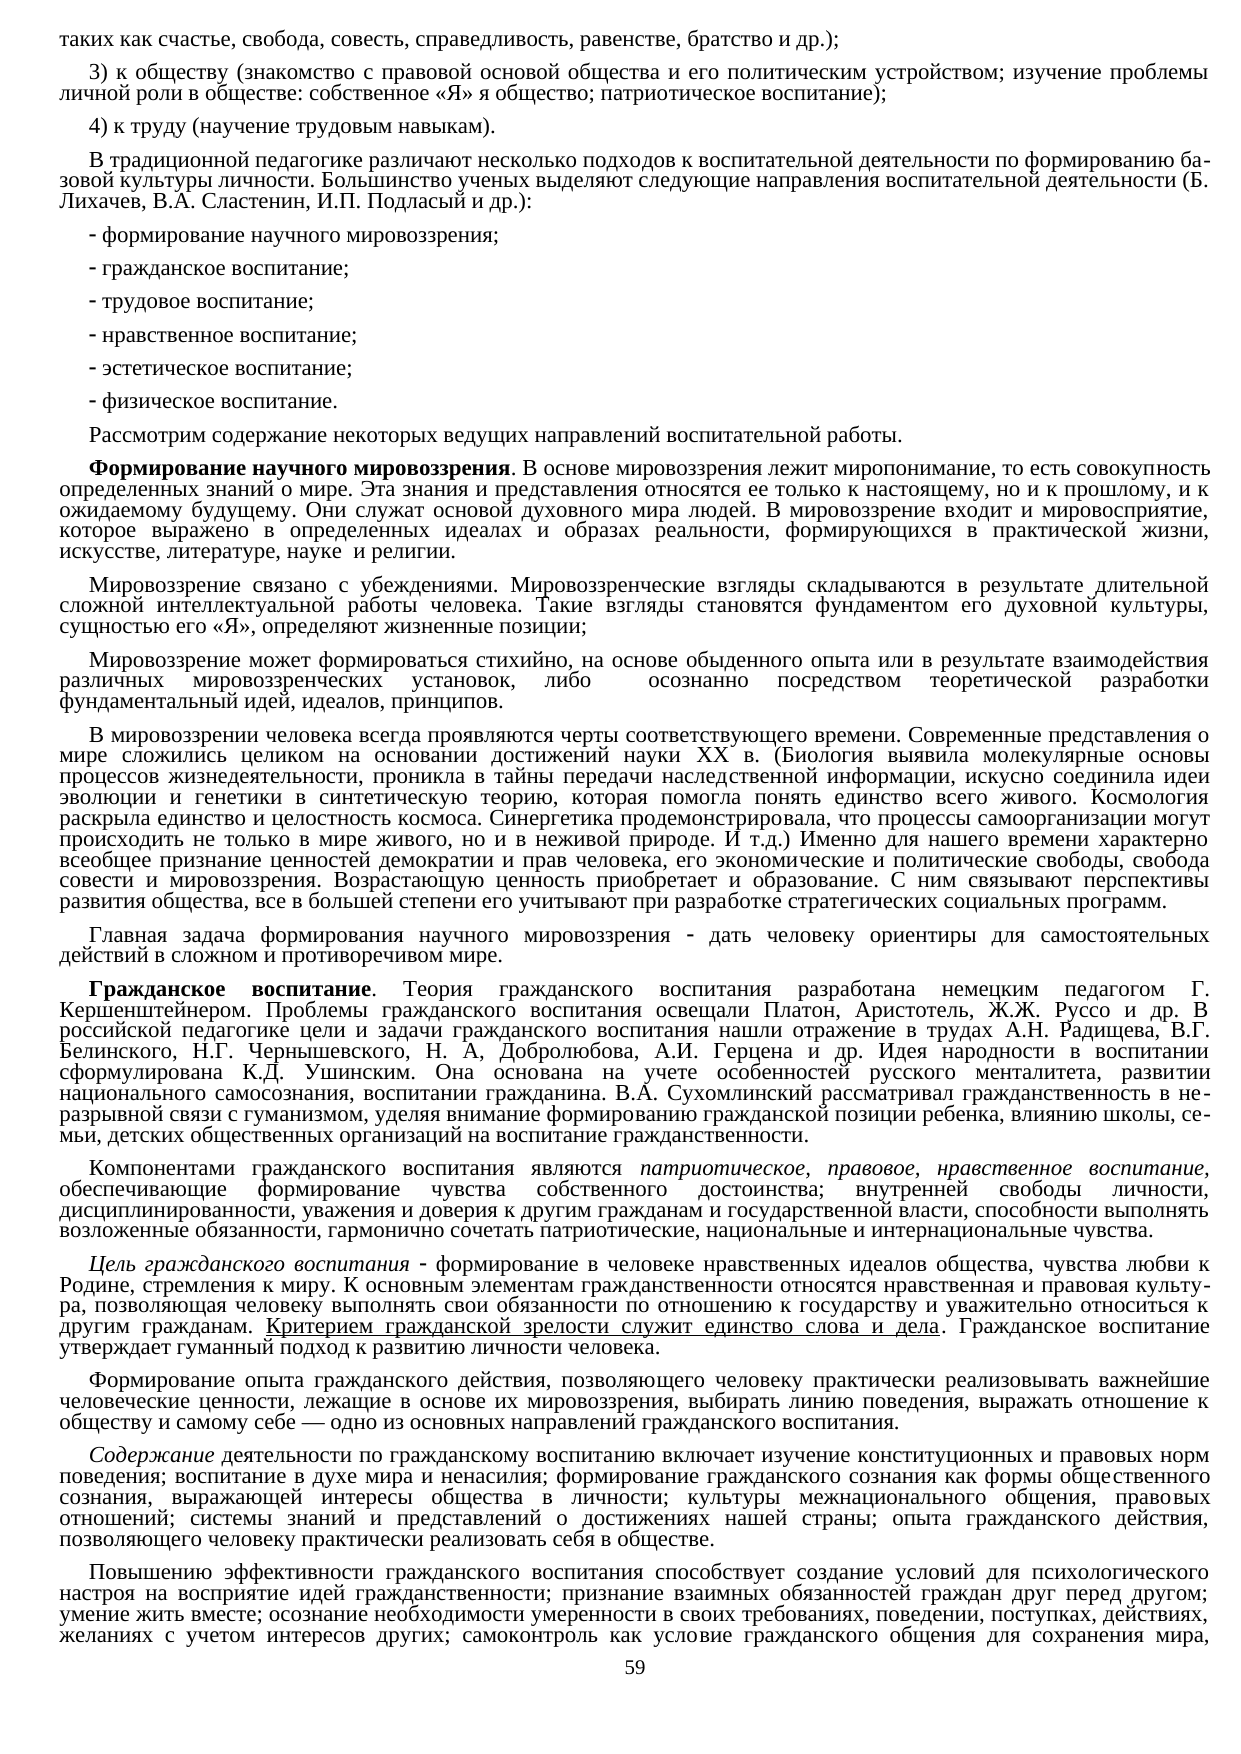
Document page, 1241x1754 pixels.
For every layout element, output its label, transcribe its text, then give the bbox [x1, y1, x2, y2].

text Мировоззрение может формироваться стихийно, на основе обыденного опыта или в результате взаимодействия различных мировоззренческих установок, либо осознанно посредством теоретической разработки фундаментальный идей, идеалов, принципов. [59, 650, 1211, 713]
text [59, 1563, 1211, 1646]
text Рассмотрим содержание некоторых ведущих направлений воспитательной работы. [59, 425, 1211, 446]
text Главная задача формирования научного мировоззрения дать человеку ориентиры для самостоятельных действий в сложном и противоречивом мире. [59, 925, 1211, 967]
text трудовое воспитание; [59, 292, 1211, 313]
text 4) к труду (научение трудовым навыкам). [59, 117, 1211, 138]
text гражданское воспитание; [59, 259, 1211, 279]
text формирование научного мировоззрения; [59, 225, 1211, 246]
text Формирование научного мировоззрения. В основе мировоззрения лежит миропонимание, то есть совокупность определенных знаний о мире. Эта знания и представления относятся ее только к настоящему, но и к прошлому, и к ожидаемому будущему. Они служат основой духовного мира людей. В мировоззрение входит и мировосприятие, которое выражено в определенных идеалах и образах реальности, формирующихся в практической жизни, искусстве, литературе, науке и религии. [59, 459, 1211, 563]
text Гражданское воспитание. Теория гражданского воспитания разработана немецким педагогом Г. Кершенштейнером. Проблемы гражданского воспитания освещали Платон, Аристотель, Ж.Ж. Руссо и др. В российской педагогике цели и задачи гражданского воспитания нашли отражение в трудах A.Н. Радищева, В.Г. Белинского, Н.Г. Чернышевского, Н. А, Добролюбова, А.И. Герцена и др. Идея народности в воспитании сформулирована К.Д. Ушинским. Она основана на учете особенностей русского менталитета, развитии национального самосознания, воспитании гражданина. В.А. Сухомлинский рассматривал гражданственность в неразрывной связи с гуманизмом, уделяя внимание формированию гражданской позиции ребенка, влиянию школы, семьи, детских общественных организаций на воспитание гражданственности. [59, 979, 1211, 1146]
text В мировоззрении человека всегда проявляются черты соответствующего времени. Современные представления о мире сложились целиком на основании достижений науки XX в. (Биология выявила молекулярные основы процессов жизнедеятельности, проникла в тайны передачи наследственной информации, искусно соединила идеи эволюции и генетики в синтетическую теорию, которая помогла понять единство всего живого. Космология раскрыла единство и целостность космоса. Синергетика продемонстрировала, что процессы самоорганизации могут происходить не только в мире живого, но и в неживой природе. И т.д.) Именно для нашего времени характерно всеобщее признание ценностей демократии и прав человека, его экономические и политические свободы, свобода совести и мировоззрения. Возрастающую ценность приобретает и образование. С ним связывают перспективы развития общества, все в большей степени его учитывают при разработке стратегических социальных программ. [59, 725, 1211, 913]
text эстетическое воспитание; [59, 359, 1211, 379]
text Формирование опыта гражданского действия, позволяющего человеку практически реализовывать важнейшие человеческие ценности, лежащие в основе их мировоззрения, выбирать линию поведения, выражать отношение к обществу и самому себе — одно из основных направлений гражданского воспитания. [59, 1371, 1211, 1434]
text нравственное воспитание; [59, 325, 1211, 346]
text 3) к обществу (знакомство с правовой основой общества и его политическим устройством; изучение проблемы личной роли в обществе: собственное «Я» я общество; патриотическое воспитание); [59, 63, 1211, 104]
text Цель гражданского воспитания формирование в человеке нравственных идеалов общества, чувства любви к Родине, стремления к миру. К основным элементам гражданственности относятся нравственная и правовая культура, позволяющая человеку выполнять свои обязанности по отношению к государству и уважительно относиться к другим гражданам. Критерием гражданской зрелости служит единство слова и дела. Гражданское воспитание утверждает гуманный подход к развитию личности человека. [59, 1254, 1211, 1359]
text Компонентами гражданского воспитания являются патриотическое, правовое, нравственное воспитание, обеспечивающие формирование чувства собственного достоинства; внутренней свободы личности, дисциплинированности, уважения и доверия к другим гражданам и государственной власти, способности выполнять возложенные обязанности, гармонично сочетать патриотические, национальные и интернациональные чувства. [59, 1159, 1211, 1242]
text В традиционной педагогике различают несколько подходов к воспитательной деятельности по формированию базовой культуры личности. Большинство ученых выделяют следующие направления воспитательной деятельности (Б. Лихачев, В.А. Сластенин, И.П. Подласый и др.): [59, 150, 1211, 213]
text Содержание деятельности по гражданскому воспитанию включает изучение конституционных и правовых норм поведения; воспитание в духе мира и ненасилия; формирование гражданского сознания как формы общественного сознания, выражающей интересы общества в личности; культуры межнационального общения, правовых отношений; системы знаний и представлений о достижениях нашей страны; опыта гражданского действия, позволяющего человеку практически реализовать себя в обществе. [59, 1446, 1211, 1550]
text Мировоззрение связано с убеждениями. Мировоззренческие взгляды складываются в результате длительной сложной интеллектуальной работы человека. Такие взгляды становятся фундаментом его духовной культуры, cyщностью его «Я», определяют жизненные позиции; [59, 575, 1211, 638]
text физическое воспитание. [110, 392, 1211, 413]
